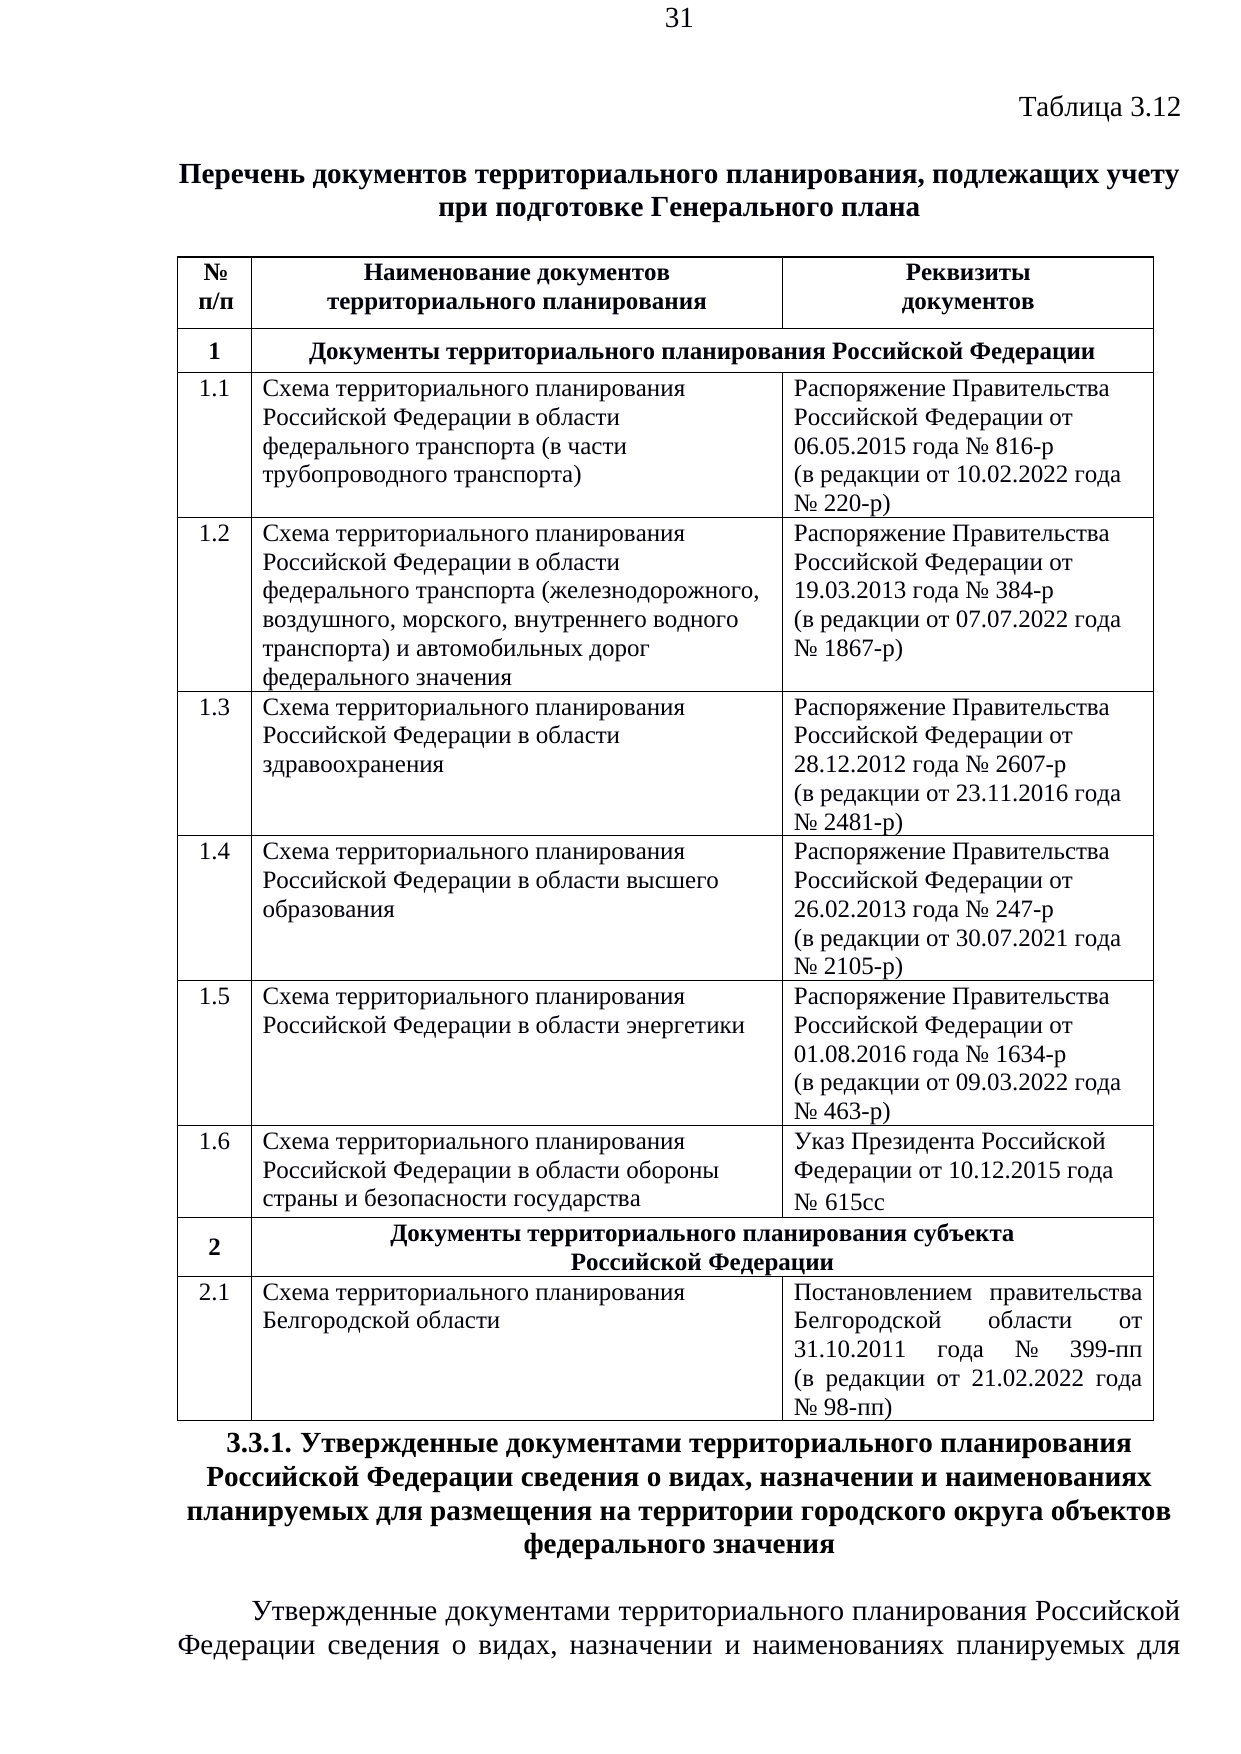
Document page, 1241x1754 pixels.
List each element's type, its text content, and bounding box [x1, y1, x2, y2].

table_cell Схема территориального планирования Белгородской области [252, 1277, 782, 1420]
table_cell Распоряжение Правительства Российской Федерации от 19.03.2013 года № 384-р (в редакции от 07.07.2022 года № 1867-р) [783, 518, 1153, 691]
table_cell Схема территориального планирования Российской Федерации в области энергетики [252, 981, 782, 1125]
table_cell Распоряжение Правительства Российской Федерации от 28.12.2012 года № 2607-р (в редакции от 23.11.2016 года № 2481-р) [783, 692, 1153, 835]
table_cell Указ Президента Российской Федерации от 10.12.2015 года № 615сс [783, 1126, 1153, 1217]
table_cell 1.5 [178, 981, 251, 1125]
text Перечень документов территориального планирования, подлежащих учету при подготовке Генерального плана [177, 156, 1181, 223]
table_cell Документы территориального планирования Российской Федерации [252, 329, 1153, 372]
table_cell Схема территориального планирования Российской Федерации в области здравоохранения [252, 692, 782, 835]
table_header Наименование документов территориального планирования [252, 258, 782, 328]
table_cell Документы территориального планирования субъекта Российской Федерации [252, 1218, 1153, 1276]
table_cell 1.2 [178, 518, 251, 691]
table_cell 1.1 [178, 373, 251, 517]
table_cell 1 [178, 329, 251, 372]
table_cell 1.3 [178, 692, 251, 835]
table_cell Постановлением правительства Белгородской области от 31.10.2011 года № 399-пп (в редакции от 21.02.2022 года № 98-пп) [783, 1277, 1153, 1420]
table_cell Распоряжение Правительства Российской Федерации от 26.02.2013 года № 247-р (в редакции от 30.07.2021 года № 2105-р) [783, 836, 1153, 980]
table_cell Схема территориального планирования Российской Федерации в области федерального транспорта (в части трубопроводного транспорта) [252, 373, 782, 517]
table_cell 2.1 [178, 1277, 251, 1420]
text Таблица 3.12 [177, 89, 1181, 122]
table_cell Схема территориального планирования Российской Федерации в области высшего образования [252, 836, 782, 980]
table_cell Распоряжение Правительства Российской Федерации от 06.05.2015 года № 816-р (в редакции от 10.02.2022 года № 220-р) [783, 373, 1153, 517]
table_cell Схема территориального планирования Российской Федерации в области обороны страны и безопасности государства [252, 1126, 782, 1217]
table_header Реквизиты документов [783, 258, 1153, 328]
table_cell 1.6 [178, 1126, 251, 1217]
table_cell Распоряжение Правительства Российской Федерации от 01.08.2016 года № 1634-р (в редакции от 09.03.2022 года № 463-р) [783, 981, 1153, 1125]
subtitle 3.3.1. Утвержденные документами территориального планирования Российской Федерации сведения о видах, назначении и наименованиях планируемых для размещения на территории городского округа объектов федерального значения [177, 1426, 1181, 1560]
table_cell Схема территориального планирования Российской Федерации в области федерального транспорта (железнодорожного, воздушного, морского, внутреннего водного транспорта) и автомобильных дорог федерального значения [252, 518, 782, 691]
table_header № п/п [178, 258, 251, 328]
table_cell 1.4 [178, 836, 251, 980]
table_cell 2 [178, 1218, 251, 1276]
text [177, 1593, 1181, 1660]
